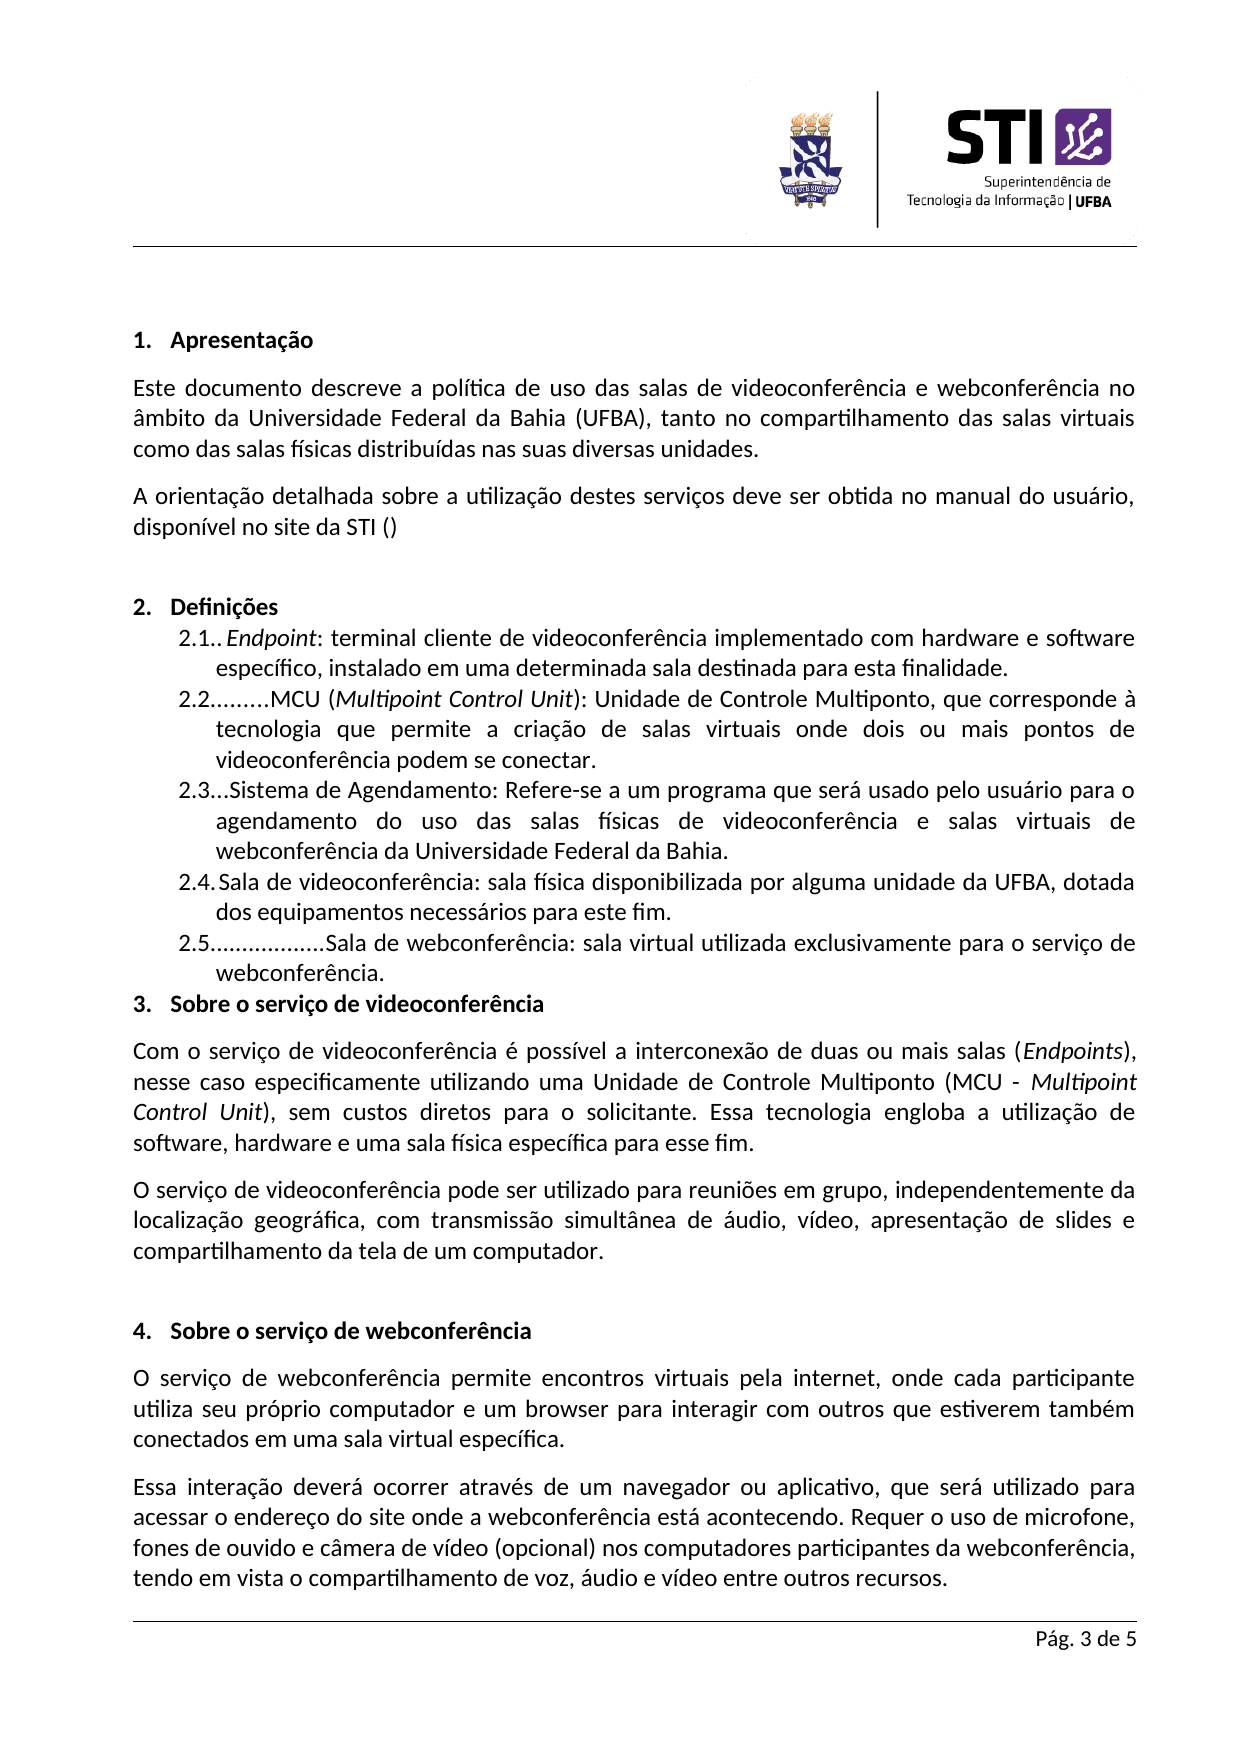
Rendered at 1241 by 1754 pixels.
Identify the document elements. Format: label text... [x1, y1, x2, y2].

list Sobre o serviço de webconferência [133, 1315, 1137, 1346]
text Este documento descreve a política de uso das salas de videoconferência e webconferência no âmbito da Universidade Federal da Bahia (UFBA), tanto no compartilhamento das salas virtuais como das salas físicas distribuídas nas suas diversas unidades. [133, 372, 1137, 463]
list Apresentação [133, 325, 1137, 355]
list Definições [133, 591, 1137, 622]
list Sala de videoconferência: sala física disponibilizada por alguma unidade da UFBA, dotada dos equipamentos necessários para este fim. [178, 866, 1137, 927]
list Sala de webconferência: sala virtual utilizada exclusivamente para o serviço de webconferência. [178, 927, 1137, 988]
text Essa interação deverá ocorrer através de um navegador ou aplicativo, que será utilizado para acessar o endereço do site onde a webconferência está acontecendo. Requer o uso de microfone, fones de ouvido e câmera de vídeo (opcional) nos computadores participantes da webconferência, tendo em vista o compartilhamento de voz, áudio e vídeo entre outros recursos. [133, 1471, 1137, 1593]
list MCU (Multipoint Control Unit): Unidade de Controle Multiponto, que corresponde à tecnologia que permite a criação de salas virtuais onde dois ou mais pontos de videoconferência podem se conectar. [178, 683, 1137, 774]
text A orientação detalhada sobre a utilização destes serviços deve ser obtida no manual do usuário, disponível no site da STI (http://www.sti.ufba.br/catalogo) [133, 480, 1137, 541]
text Com o serviço de videoconferência é possível a interconexão de duas ou mais salas (Endpoints), nesse caso especificamente utilizando uma Unidade de Controle Multiponto (MCU - Multipoint Control Unit), sem custos diretos para o solicitante. Essa tecnologia engloba a utilização de software, hardware e uma sala física específica para esse fim. [133, 1035, 1137, 1157]
text O serviço de webconferência permite encontros virtuais pela internet, onde cada participante utiliza seu próprio computador e um browser para interagir com outros que estiverem também conectados em uma sala virtual específica. [133, 1363, 1137, 1454]
list Sistema de Agendamento: Refere-se a um programa que será usado pelo usuário para o agendamento do uso das salas físicas de videoconferência e salas virtuais de webconferência da Universidade Federal da Bahia. [178, 774, 1137, 866]
list Endpoint: terminal cliente de videoconferência implementado com hardware e software específico, instalado em uma determinada sala destinada para esta finalidade. [178, 622, 1137, 683]
picture [742, 73, 1138, 244]
text O serviço de videoconferência pode ser utilizado para reuniões em grupo, independentemente da localização geográfica, com transmissão simultânea de áudio, vídeo, apresentação de slides e compartilhamento da tela de um computador. [133, 1174, 1137, 1265]
list Sobre o serviço de videoconferência [133, 988, 1137, 1018]
